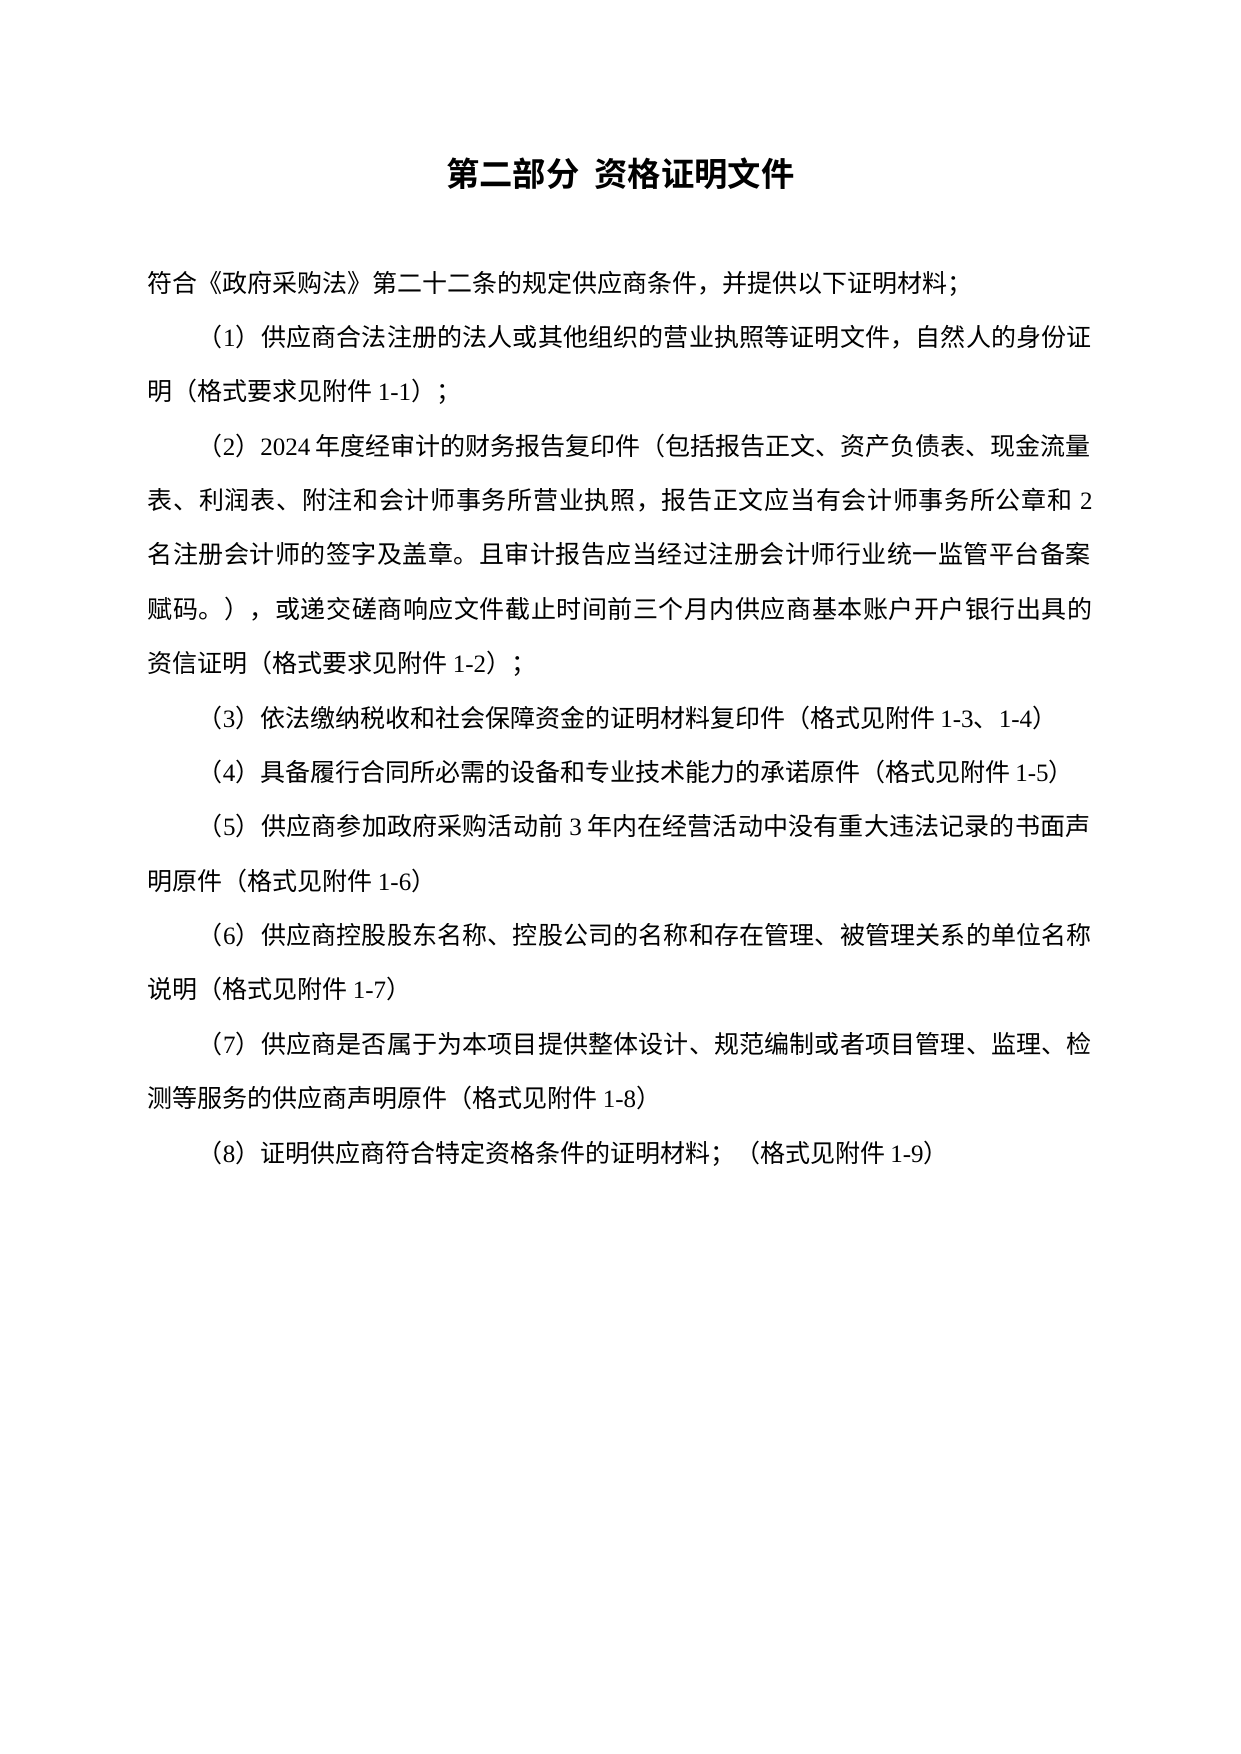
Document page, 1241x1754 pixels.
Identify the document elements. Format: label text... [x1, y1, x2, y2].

text （5）供应商参加政府采购活动前3年内在经营活动中没有重大违法记录的书面声明原件（格式见附件1-6） [148, 807, 1092, 897]
subtitle 第二部分 资格证明文件 [148, 148, 1092, 196]
text （1）供应商合法注册的法人或其他组织的营业执照等证明文件，自然人的身份证明（格式要求见附件1-1）； [148, 317, 1092, 408]
text 符合《政府采购法》第二十二条的规定供应商条件，并提供以下证明材料； [148, 263, 1092, 299]
text （7）供应商是否属于为本项目提供整体设计、规范编制或者项目管理、监理、检测等服务的供应商声明原件（格式见附件1-8） [148, 1024, 1092, 1115]
text （3）依法缴纳税收和社会保障资金的证明材料复印件（格式见附件1-3、1-4） [148, 698, 1092, 734]
text （4）具备履行合同所必需的设备和专业技术能力的承诺原件（格式见附件1-5） [148, 752, 1092, 789]
text （2）2024年度经审计的财务报告复印件（包括报告正文、资产负债表、现金流量表、利润表、附注和会计师事务所营业执照，报告正文应当有会计师事务所公章和2名注册会计师的签字及盖章。且审计报告应当经过注册会计师行业统一监管平台备案赋码。），或递交磋商响应文件截止时间前三个月内供应商基本账户开户银行出具的资信证明（格式要求见附件1-2）； [148, 426, 1092, 680]
text （8）证明供应商符合特定资格条件的证明材料；（格式见附件1-9） [148, 1133, 1092, 1169]
text （6）供应商控股股东名称、控股公司的名称和存在管理、被管理关系的单位名称说明（格式见附件1-7） [148, 916, 1092, 1006]
